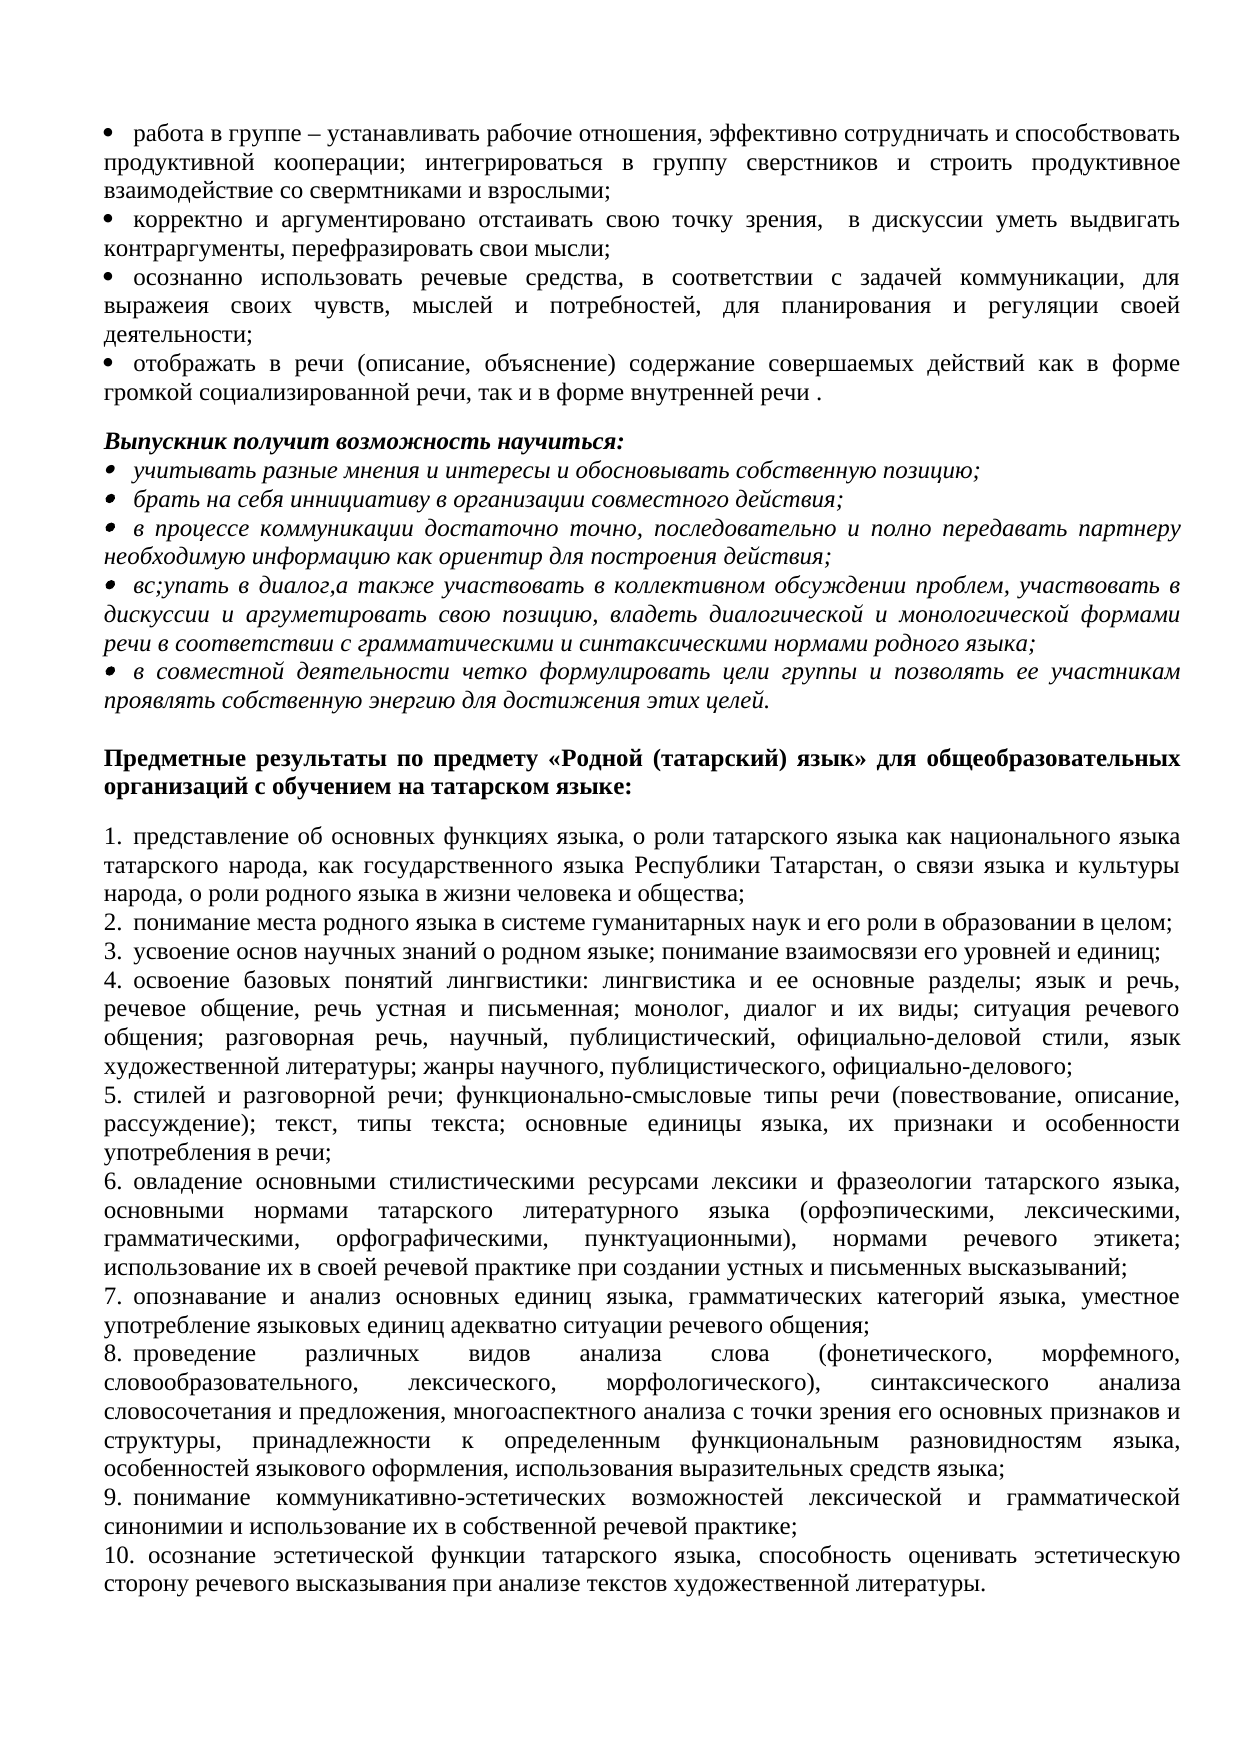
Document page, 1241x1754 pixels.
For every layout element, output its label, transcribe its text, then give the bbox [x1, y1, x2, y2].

list брать на себя иннициативу в организации совместного действия; [103, 484, 1181, 513]
list освоение базовых понятий лингвистики: лингвистика и ее основные разделы; язык и речь, речевое общение, речь устная и письменная; монолог, диалог и их виды; ситуация речевого общения; разговорная речь, научный, публицистический, официально-деловой стили, язык художественной литературы; жанры научного, публицистического, официально-делового; [103, 965, 1181, 1080]
list понимание коммуникативно-эстетических возможностей лексической и грамматической синонимии и использование их в собственной речевой практике; [103, 1482, 1181, 1540]
list в совместной деятельности четко формулировать цели группы и позволять ее участникам проявлять собственную энергию для достижения этих целей. [103, 656, 1181, 714]
list овладение основными стилистическими ресурсами лексики и фразеологии татарского языка, основными нормами татарского литературного языка (орфоэпическими, лексическими, грамматическими, орфографическими, пунктуационными), нормами речевого этикета; использование их в своей речевой практике при создании устных и письменных высказываний; [103, 1166, 1181, 1281]
list представление об основных функциях языка, о роли татарского языка как национального языка татарского народа, как государственного языка Республики Татарстан, о связи языка и культуры народа, о роли родного языка в жизни человека и общества; [103, 821, 1181, 907]
list проведение различных видов анализа слова (фонетического, морфемного, словообразовательного, лексического, морфологического), синтаксического анализа словосочетания и предложения, многоаспектного анализа с точки зрения его основных признаков и структуры, принадлежности к определенным функциональным разновидностям языка, особенностей языкового оформления, использования выразительных средств языка; [103, 1338, 1181, 1482]
list Предметные результаты по предмету «Родной (татарский) язык» для общеобразовательных организаций с обучением на татарском языке: [103, 743, 1181, 800]
list отображать в речи (описание, объяснение) содержание совершаемых действий как в форме громкой социализированной речи, так и в форме внутренней речи . [103, 348, 1181, 406]
list в процессе коммуникации достаточно точно, последовательно и полно передавать партнеру необходимую информацию как ориентир для построения действия; [103, 513, 1181, 570]
list учитывать разные мнения и интересы и обосновывать собственную позицию; [103, 455, 1181, 484]
list понимание места родного языка в системе гуманитарных наук и его роли в образовании в целом; [103, 907, 1181, 936]
list осознанно использовать речевые средства, в соответствии с задачей коммуникации, для выражеия своих чувств, мыслей и потребностей, для планирования и регуляции своей деятельности; [103, 262, 1181, 348]
list осознание эстетической функции татарского языка, способность оценивать эстетическую сторону речевого высказывания при анализе текстов художественной литературы. [103, 1540, 1181, 1597]
list вс;упать в диалог,а также участвовать в коллективном обсуждении проблем, участвовать в дискуссии и аргуметировать свою позицию, владеть диалогической и монологической формами речи в соответствии с грамматическими и синтаксическими нормами родного языка; [103, 570, 1181, 656]
list усвоение основ научных знаний о родном языке; понимание взаимосвязи его уровней и единиц; [103, 936, 1181, 965]
list стилей и разговорной речи; функционально-смысловые типы речи (повествование, описание, рассуждение); текст, типы текста; основные единицы языка, их признаки и особенности употребления в речи; [103, 1080, 1181, 1166]
text Выпускник получит возможность научиться: [103, 426, 1181, 455]
list работа в группе – устанавливать рабочие отношения, эффективно сотрудничать и способствовать продуктивной кооперации; интегрироваться в группу сверстников и строить продуктивное взаимодействие со свермтниками и взрослыми; [103, 118, 1181, 204]
list опознавание и анализ основных единиц языка, грамматических категорий языка, уместное употребление языковых единиц адекватно ситуации речевого общения; [103, 1281, 1181, 1338]
list корректно и аргументировано отстаивать свою точку зрения, в дискуссии уметь выдвигать контраргументы, перефразировать свои мысли; [103, 204, 1181, 262]
